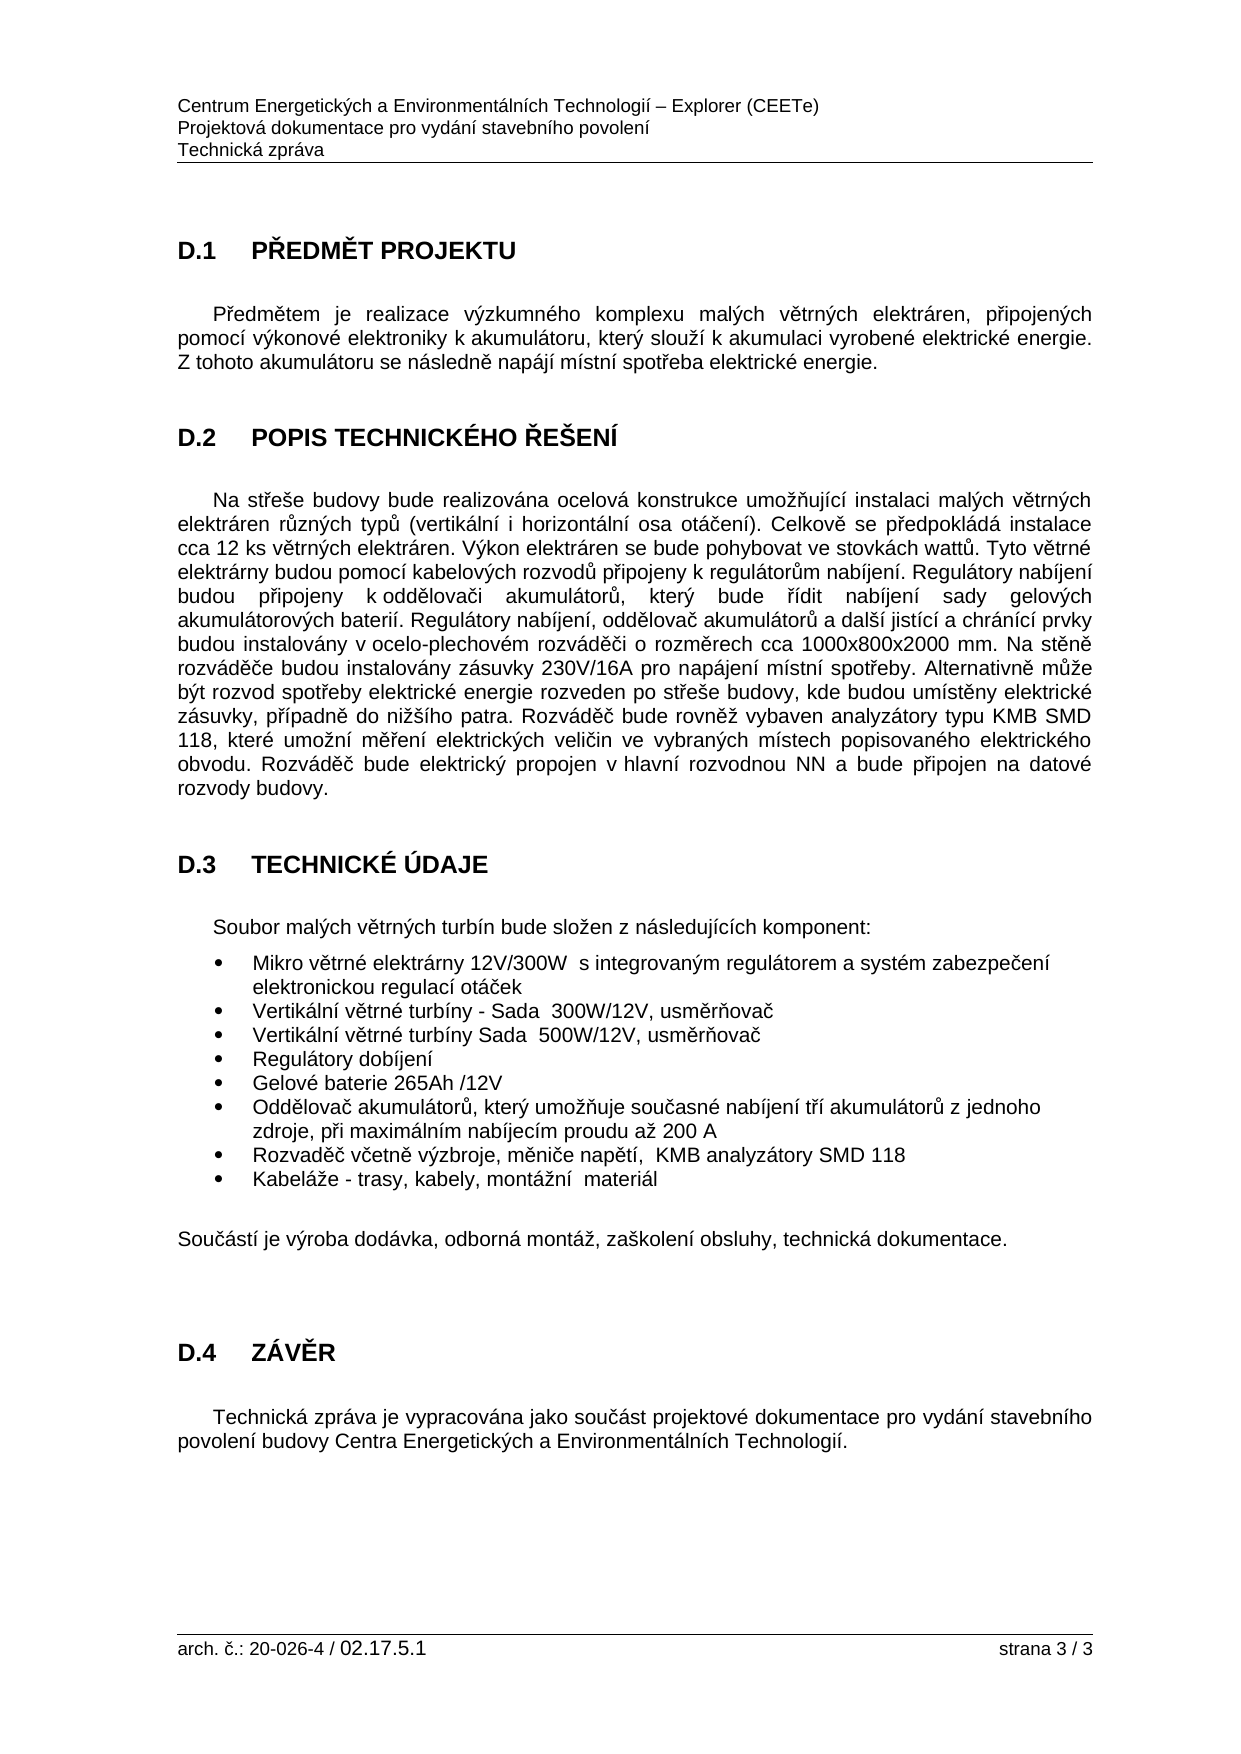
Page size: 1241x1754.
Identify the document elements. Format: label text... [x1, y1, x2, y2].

list Oddělovač akumulátorů, který umožňuje současné nabíjení tří akumulátorů z jednoho zdroje, při maximálním nabíjecím proudu až 200 A [215, 1095, 1093, 1143]
subtitle POPIS TECHNICKÉHO ŘEŠENÍ [177, 423, 1093, 452]
list Vertikální větrné turbíny - Sada 300W/12V, usměrňovač [215, 999, 1093, 1023]
text Součástí je výroba dodávka, odborná montáž, zaškolení obsluhy, technická dokumentace. [177, 1227, 1093, 1251]
text Na střeše budovy bude realizována ocelová konstrukce umožňující instalaci malých větrných elektráren různých typů (vertikální i horizontální osa otáčení). Celkově se předpokládá instalace cca 12 ks větrných elektráren. Výkon elektráren se bude pohybovat ve stovkách wattů. Tyto větrné elektrárny budou pomocí kabelových rozvodů připojeny k regulátorům nabíjení. Regulátory nabíjení budou připojeny k oddělovači akumulátorů, který bude řídit nabíjení sady gelových akumulátorových baterií. Regulátory nabíjení, oddělovač akumulátorů a další jistící a chránící prvky budou instalovány v ocelo-plechovém rozváděči o rozměrech cca 1000x800x2000 mm. Na stěně rozváděče budou instalovány zásuvky 230V/16A pro napájení místní spotřeby. Alternativně může být rozvod spotřeby elektrické energie rozveden po střeše budovy, kde budou umístěny elektrické zásuvky, případně do nižšího patra. Rozváděč bude rovněž vybaven analyzátory typu KMB SMD 118, které umožní měření elektrických veličin ve vybraných místech popisovaného elektrického obvodu. Rozváděč bude elektrický propojen v hlavní rozvodnou NN a bude připojen na datové rozvody budovy. [177, 488, 1093, 800]
subtitle TECHNICKÉ ÚDAJE [177, 850, 1093, 878]
list Rozvaděč včetně výzbroje, měniče napětí, KMB analyzátory SMD 118 [215, 1143, 1093, 1167]
subtitle ZÁVĚR [177, 1338, 1093, 1367]
text Technická zpráva je vypracována jako součást projektové dokumentace pro vydání stavebního povolení budovy Centra Energetických a Environmentálních Technologií. [177, 1404, 1093, 1452]
list Gelové baterie 265Ah /12V [215, 1071, 1093, 1095]
list Kabeláže - trasy, kabely, montážní materiál [215, 1167, 1093, 1191]
text Předmětem je realizace výzkumného komplexu malých větrných elektráren, připojených pomocí výkonové elektroniky k akumulátoru, který slouží k akumulaci vyrobené elektrické energie. Z tohoto akumulátoru se následně napájí místní spotřeba elektrické energie. [177, 302, 1093, 374]
text Soubor malých větrných turbín bude složen z následujících komponent: [177, 915, 1093, 939]
list Vertikální větrné turbíny Sada 500W/12V, usměrňovač [215, 1023, 1093, 1047]
list Mikro větrné elektrárny 12V/300W s integrovaným regulátorem a systém zabezpečení elektronickou regulací otáček [215, 951, 1093, 999]
list Regulátory dobíjení [215, 1047, 1093, 1071]
subtitle PŘEDMĚT PROJEKTU [177, 236, 1093, 265]
